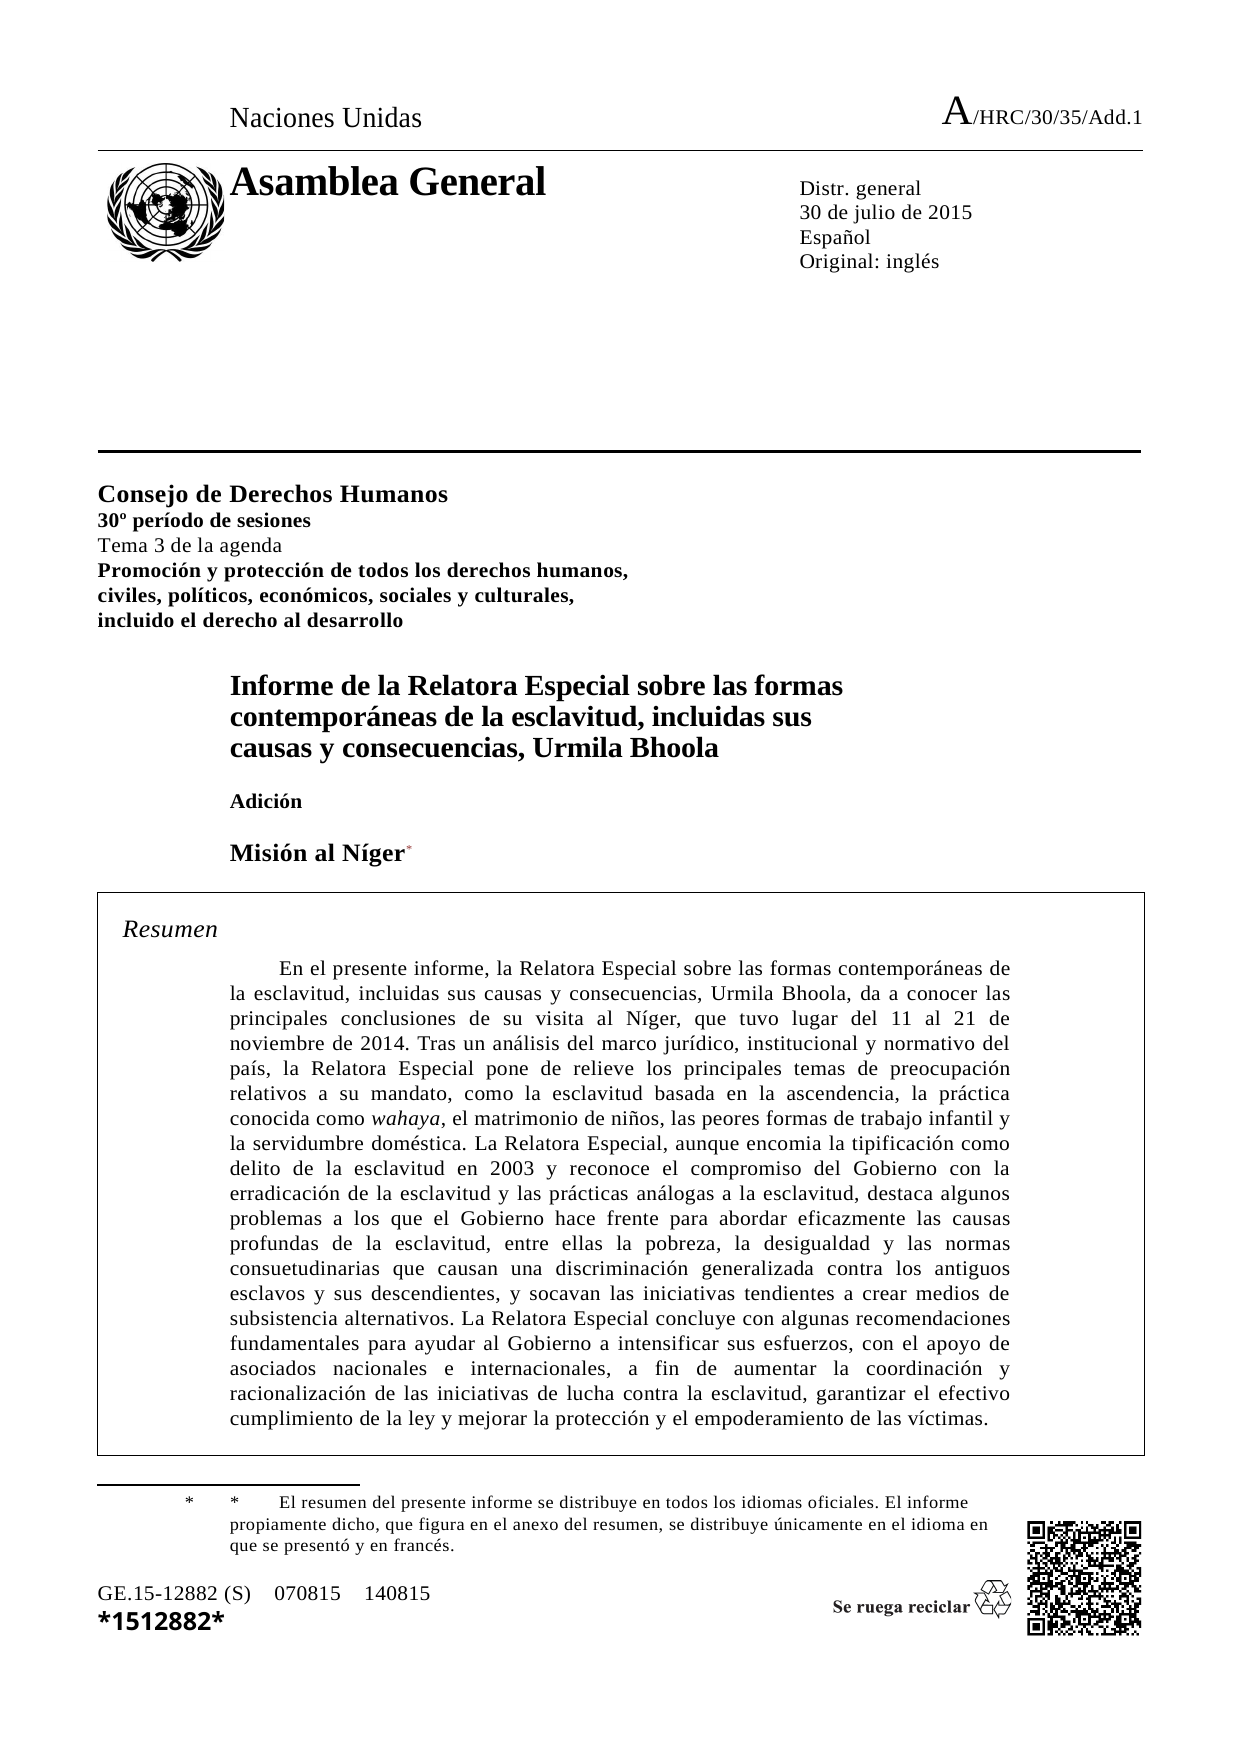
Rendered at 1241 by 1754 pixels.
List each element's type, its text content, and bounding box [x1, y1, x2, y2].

picture [833, 1580, 1012, 1619]
text Tema 3 de la agenda [97, 533, 1143, 558]
table_header Resumen [98, 893, 1144, 955]
text Adición [97, 789, 1011, 814]
text Consejo de Derechos Humanos [97, 479, 1143, 508]
text 30º período de sesiones [97, 508, 1143, 533]
picture [107, 163, 225, 262]
text Informe de la Relatora Especial sobre las formas contemporáneas de la esclavitud, incluidas sus causas y consecuencias, Urmila Bhoola [97, 670, 1011, 764]
text Promoción y protección de todos los derechos humanos, civiles, políticos, económicos, sociales y culturales, incluido el derecho al desarrollo [97, 558, 1143, 633]
table_cell En el presente informe, la Relatora Especial sobre las formas contemporáneas de la esclavitud, incluidas sus causas y consecuencias, Urmila Bhoola, da a conocer las principales conclusiones de su visita al Níger, que tuvo lugar del 11 al 21 de noviembre de 2014. Tras un análisis del marco jurídico, institucional y normativo del país, la Relatora Especial pone de relieve los principales temas de preocupación relativos a su mandato, como la esclavitud basada en la ascendencia, la práctica conocida como wahaya, el matrimonio de niños, las peores formas de trabajo infantil y la servidumbre doméstica. La Relatora Especial, aunque encomia la tipificación como delito de la esclavitud en 2003 y reconoce el compromiso del Gobierno con la erradicación de la esclavitud y las prácticas análogas a la esclavitud, destaca algunos problemas a los que el Gobierno hace frente para abordar eficazmente las causas profundas de la esclavitud, entre ellas la pobreza, la desigualdad y las normas consuetudinarias que causan una discriminación generalizada contra los antiguos esclavos y sus descendientes, y socavan las iniciativas tendientes a crear medios de subsistencia alternativos. La Relatora Especial concluye con algunas recomendaciones fundamentales para ayudar al Gobierno a intensificar sus esfuerzos, con el apoyo de asociados nacionales e internacionales, a fin de aumentar la coordinación y racionalización de las iniciativas de lucha contra la esclavitud, garantizar el efectivo cumplimiento de la ley y mejorar la protección y el empoderamiento de las víctimas. [98, 955, 1144, 1455]
text Misión al Níger* [97, 839, 1011, 867]
picture [1027, 1521, 1142, 1636]
